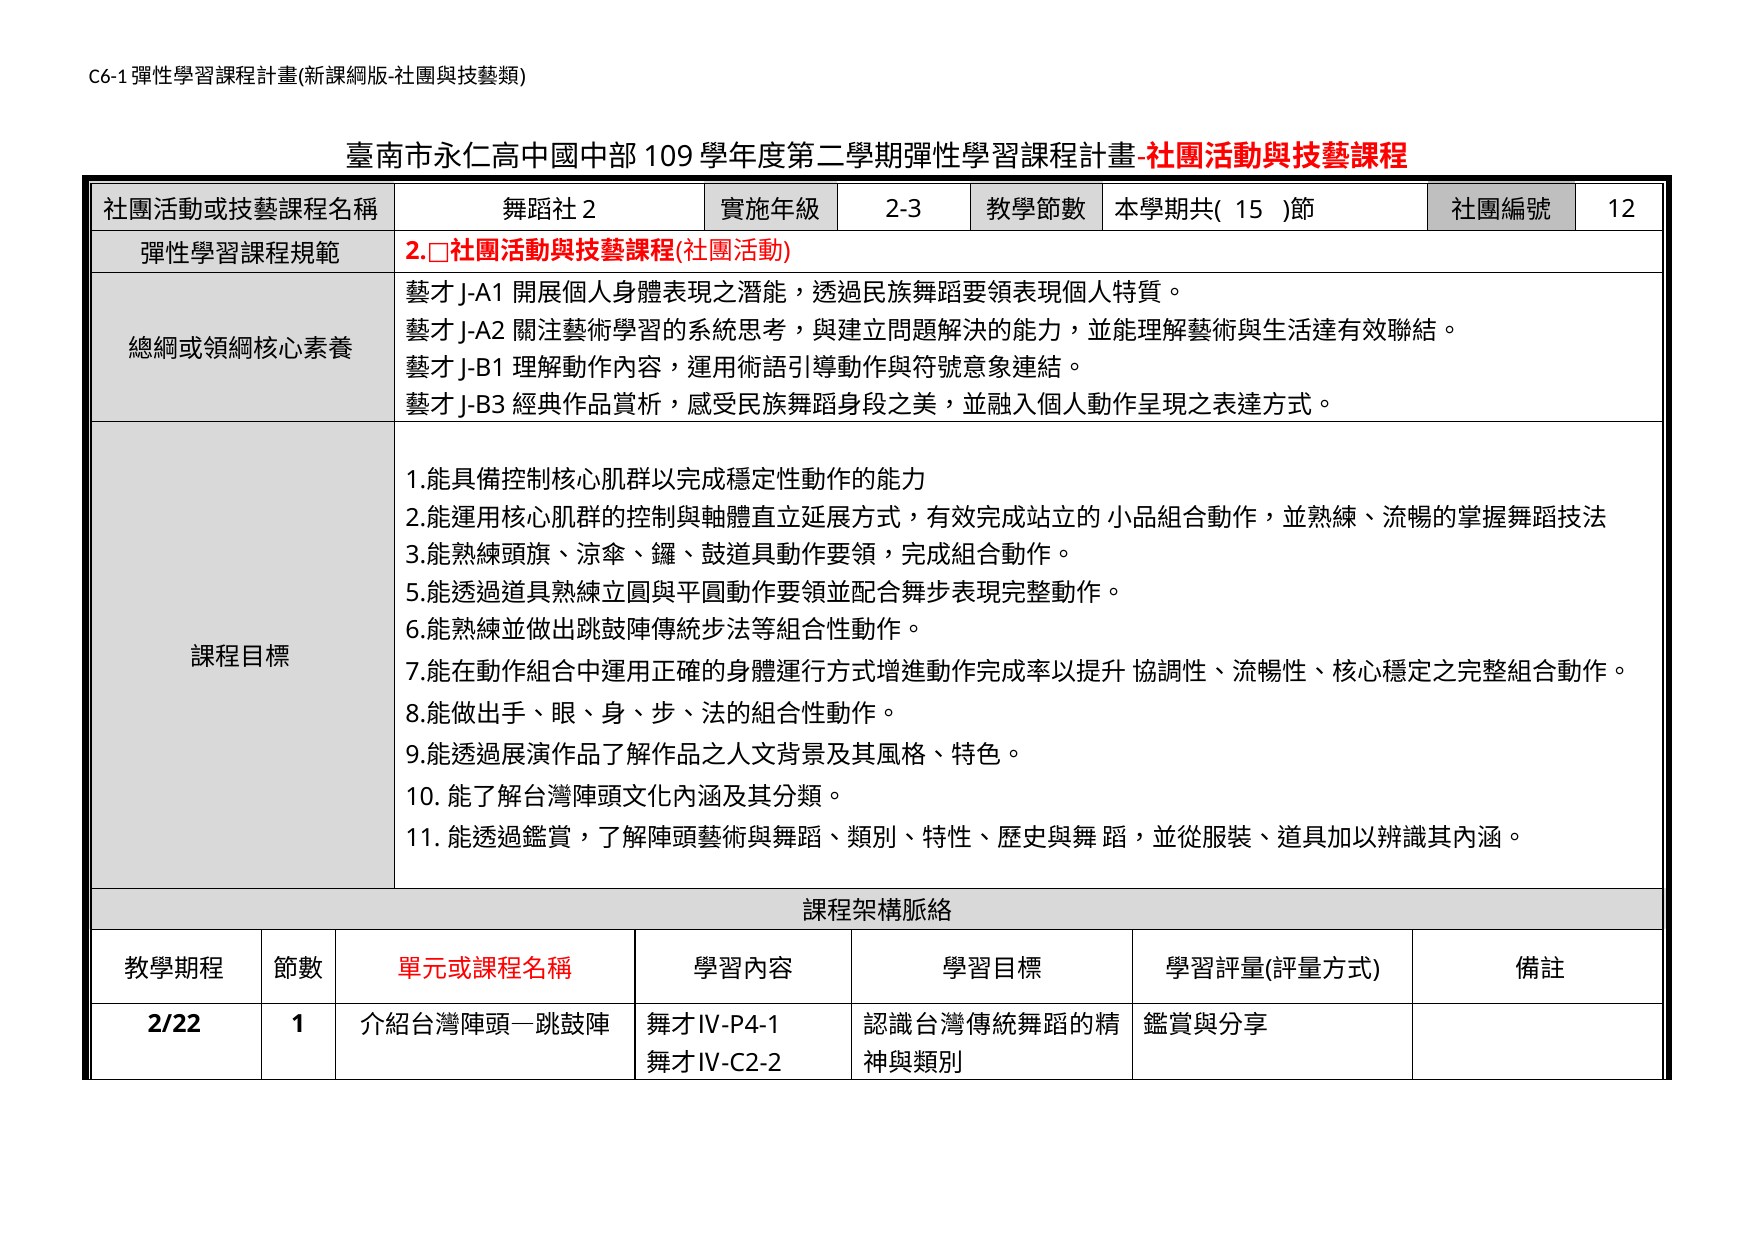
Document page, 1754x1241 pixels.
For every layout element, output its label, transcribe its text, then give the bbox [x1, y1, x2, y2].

table_cell 課程架構脈絡 [92, 889, 1662, 929]
table_cell [1413, 1004, 1662, 1079]
table_cell 鑑賞與分享 [1133, 1004, 1412, 1079]
table_header 教學節數 [971, 184, 1102, 230]
table_header 社團活動或技藝課程名稱 [92, 184, 394, 230]
table_cell 節數 [262, 930, 335, 1003]
table_header 舞蹈社2 [395, 184, 704, 230]
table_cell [636, 1004, 851, 1079]
table_cell 1.能具備控制核心肌群以完成穩定性動作的能力 2.能運用核心肌群的控制與軸體直立延展方式，有效完成站立的 小品組合動作，並熟練、流暢的掌握舞蹈技法 3.能熟練頭旗、涼傘、鑼、鼓道具動作要領，完成組合動作。 5.能透過道具熟練立圓與平圓動作要領並配合舞步表現完整動作。 6.能熟練並做出跳鼓陣傳統步法等組合性動作。 7.能在動作組合中運用正確的身體運行方式增進動作完成率以提升 協調性、流暢性、核心穩定之完整組合動作。 8.能做出手、眼、身、步、法的組合性動作。 9.能透過展演作品了解作品之人文背景及其風格、特色。 10. 能了解台灣陣頭文化內涵及其分類。 11. 能透過鑑賞，了解陣頭藝術與舞蹈、類別、特性、歷史與舞 蹈，並從服裝、道具加以辨識其內涵。 [395, 422, 1662, 888]
table_cell 總綱或領綱核心素養 [92, 273, 394, 421]
table_cell 介紹台灣陣頭—跳鼓陣 [336, 1004, 634, 1079]
table_cell 2/22 [92, 1004, 261, 1079]
table_cell 1 [262, 1004, 335, 1079]
table_cell 教學期程 [92, 930, 261, 1003]
table_cell 藝才J-A1 開展個人身體表現之潛能，透過民族舞蹈要領表現個人特質。 藝才J-A2 關注藝術學習的系統思考，與建立問題解決的能力，並能理解藝術與生活達有效聯結。 藝才J-B1 理解動作內容，運用術語引導動作與符號意象連結。 藝才J-B3 經典作品賞析，感受民族舞蹈身段之美，並融入個人動作呈現之表達方式。 [395, 273, 1662, 421]
table_header 實施年級 [705, 184, 837, 230]
table_cell 彈性學習課程規範 [92, 231, 394, 272]
table_cell 認識台灣傳統舞蹈的精神與類別 [852, 1004, 1132, 1079]
table_cell 學習內容 [636, 930, 851, 1003]
table_header 本學期共( 15 )節 [1103, 184, 1427, 230]
table_cell 學習目標 [852, 930, 1132, 1003]
table_cell 課程目標 [92, 422, 394, 888]
table_cell 學習評量(評量方式) [1133, 930, 1412, 1003]
table_cell 備註 [1413, 930, 1662, 1003]
table_cell 單元或課程名稱 [336, 930, 634, 1003]
text 臺南市永仁高中國中部109學年度第二學期彈性學習課程計畫-社團活動與技藝課程 [89, 133, 1665, 175]
table_header 社團編號 [1428, 184, 1575, 230]
table_header 2-3 [838, 184, 970, 230]
table_header 12 [1576, 184, 1662, 230]
table_cell 2.□社團活動與技藝課程(社團活動) [395, 231, 1662, 272]
